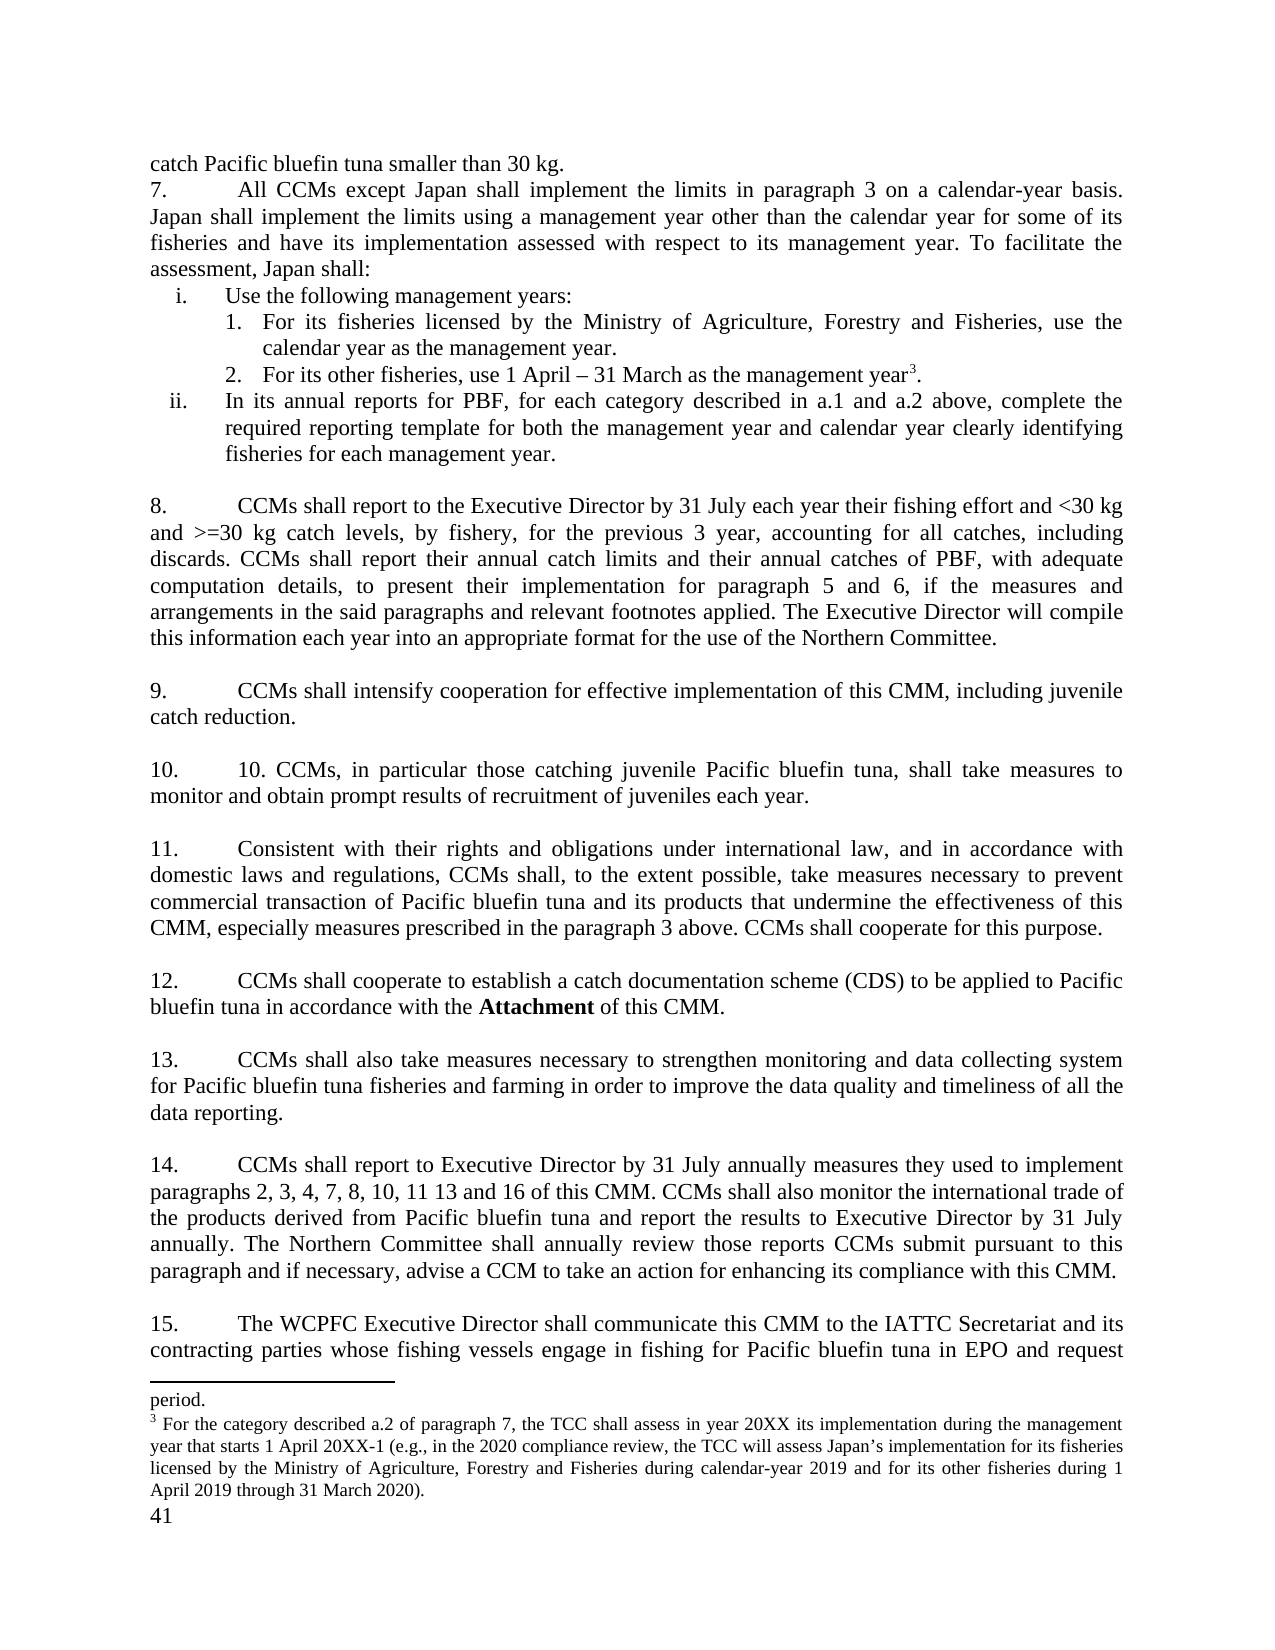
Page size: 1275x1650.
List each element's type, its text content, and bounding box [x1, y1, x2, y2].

list For its fisheries licensed by the Ministry of Agriculture, Forestry and Fisheries, use the calendar year as the management year. [225, 308, 1125, 361]
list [150, 1309, 1125, 1362]
list For its other fisheries, use 1 April – 31 March as the management year. [225, 361, 1125, 387]
list CCMs shall report to Executive Director by 31 July annually measures they used to implement paragraphs 2, 3, 4, 7, 8, 10, 11 13 and 16 of this CMM. CCMs shall also monitor the international trade of the products derived from Pacific bluefin tuna and report the results to Executive Director by 31 July annually. The Northern Committee shall annually review those reports CCMs submit pursuant to this paragraph and if necessary, advise a CCM to take an action for enhancing its compliance with this CMM. [150, 1151, 1125, 1283]
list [150, 150, 1125, 176]
list 10. CCMs, in particular those catching juvenile Pacific bluefin tuna, shall take measures to monitor and obtain prompt results of recruitment of juveniles each year. [150, 756, 1125, 809]
list Use the following management years: [187, 282, 1125, 308]
list CCMs shall also take measures necessary to strengthen monitoring and data collecting system for Pacific bluefin tuna fisheries and farming in order to improve the data quality and timeliness of all the data reporting. [150, 1046, 1125, 1125]
list CCMs shall report to the Executive Director by 31 July each year their fishing effort and <30 kg and >=30 kg catch levels, by fishery, for the previous 3 year, accounting for all catches, including discards. CCMs shall report their annual catch limits and their annual catches of PBF, with adequate computation details, to present their implementation for paragraph 5 and 6, if the measures and arrangements in the said paragraphs and relevant footnotes applied. The Executive Director will compile this information each year into an appropriate format for the use of the Northern Committee. [150, 493, 1125, 651]
list All CCMs except Japan shall implement the limits in paragraph 3 on a calendar-year basis. Japan shall implement the limits using a management year other than the calendar year for some of its fisheries and have its implementation assessed with respect to its management year. To facilitate the assessment, Japan shall: [150, 176, 1125, 282]
list CCMs shall intensify cooperation for effective implementation of this CMM, including juvenile catch reduction. [150, 677, 1125, 730]
list CCMs shall cooperate to establish a catch documentation scheme (CDS) to be applied to Pacific bluefin tuna in accordance with the Attachment of this CMM. [150, 967, 1125, 1020]
list In its annual reports for PBF, for each category described in a.1 and a.2 above, complete the required reporting template for both the management year and calendar year clearly identifying fisheries for each management year. [187, 387, 1125, 466]
list Consistent with their rights and obligations under international law, and in accordance with domestic laws and regulations, CCMs shall, to the extent possible, take measures necessary to prevent commercial transaction of Pacific bluefin tuna and its products that undermine the effectiveness of this CMM, especially measures prescribed in the paragraph 3 above. CCMs shall cooperate for this purpose. [150, 835, 1125, 941]
